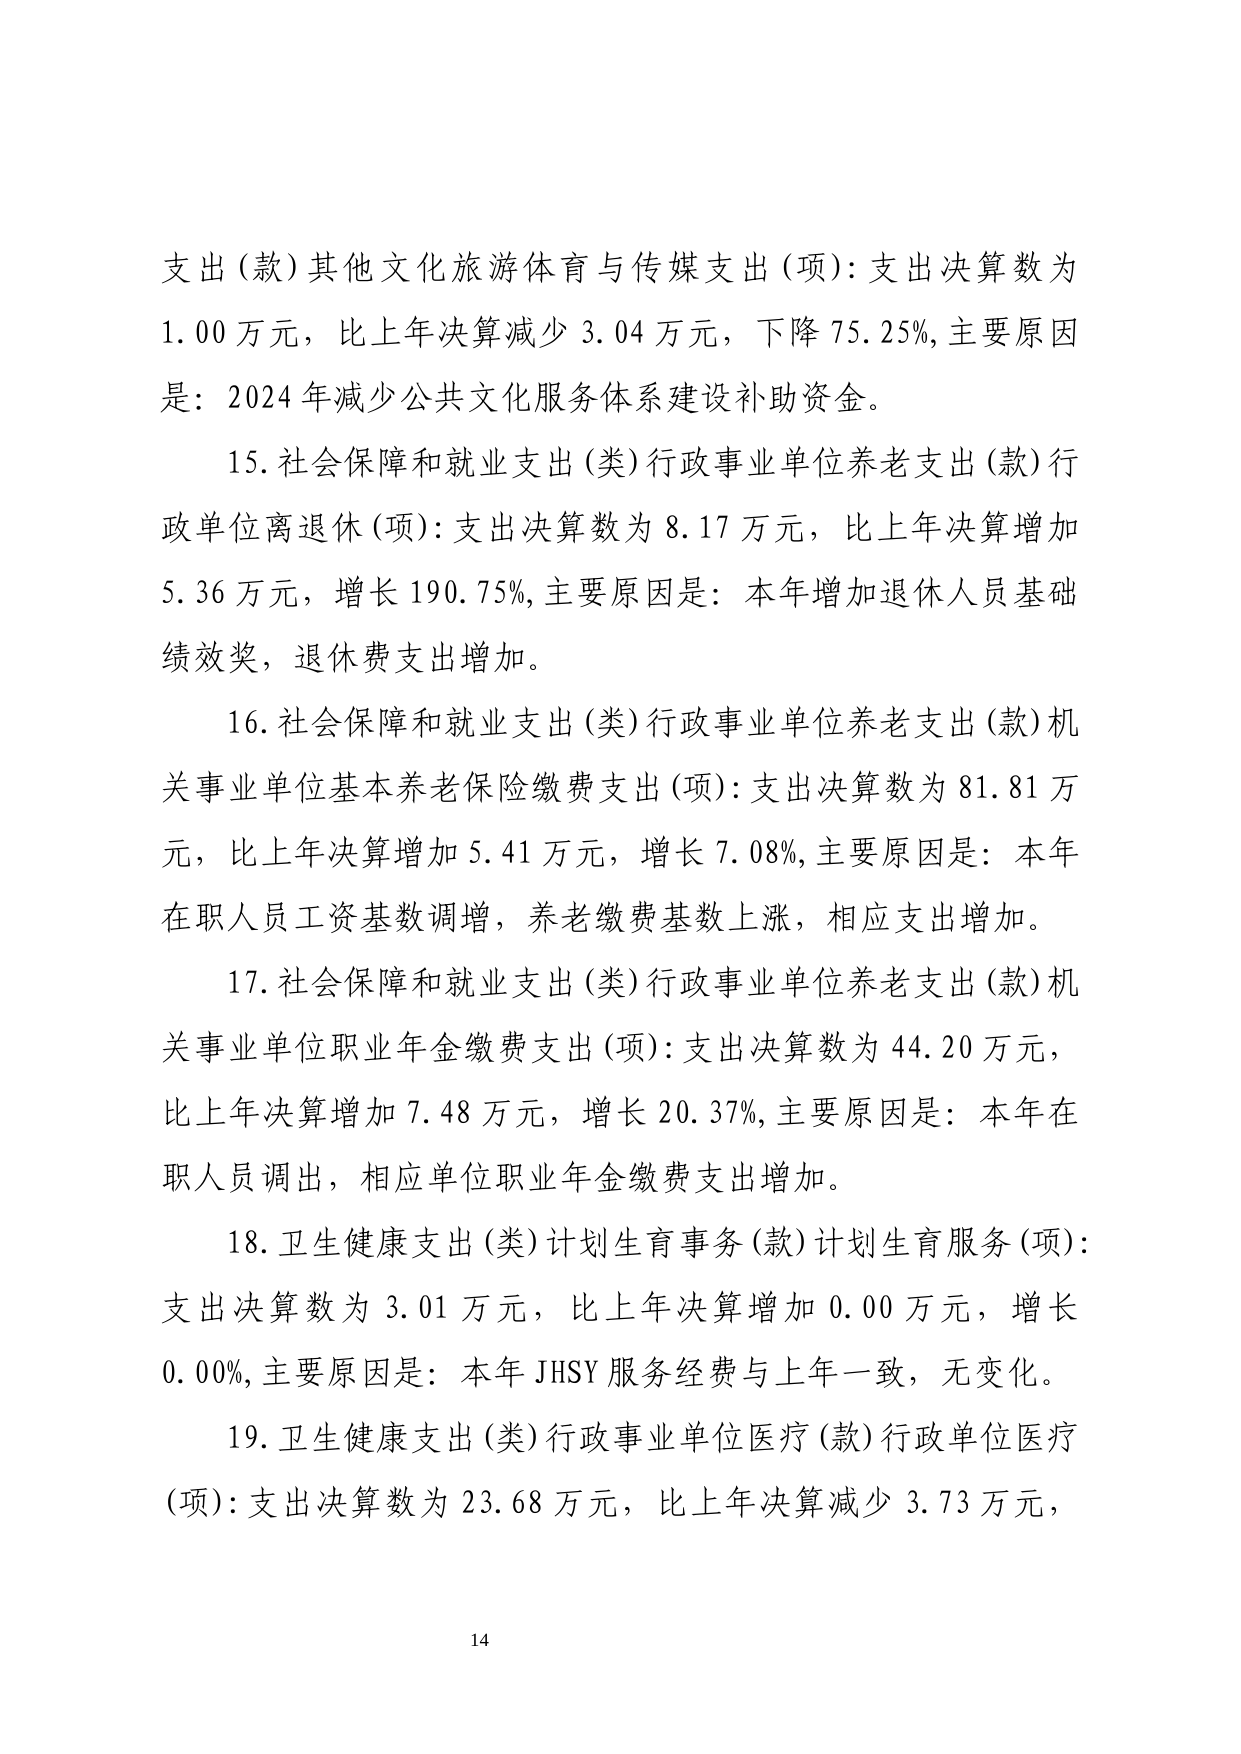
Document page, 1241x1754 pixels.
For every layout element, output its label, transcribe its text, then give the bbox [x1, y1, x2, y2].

text 17.社会保障和就业支出(类)行政事业单位养老支出(款)机关事业单位职业年金缴费支出(项):支出决算数为44.20万元，比上年决算增加7.48万元，增长20.37%,主要原因是：本年在职人员调出，相应单位职业年金缴费支出增加。 [159, 948, 1081, 1208]
text 16.社会保障和就业支出(类)行政事业单位养老支出(款)机关事业单位基本养老保险缴费支出(项):支出决算数为81.81万元，比上年决算增加5.41万元，增长7.08%,主要原因是：本年在职人员工资基数调增，养老缴费基数上涨，相应支出增加。 [159, 688, 1081, 948]
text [159, 1403, 1081, 1533]
text 15.社会保障和就业支出(类)行政事业单位养老支出(款)行政单位离退休(项):支出决算数为8.17万元，比上年决算增加5.36万元，增长190.75%,主要原因是：本年增加退休人员基础绩效奖，退休费支出增加。 [159, 428, 1081, 688]
text 18.卫生健康支出(类)计划生育事务(款)计划生育服务(项):支出决算数为3.01万元，比上年决算增加0.00万元，增长0.00%,主要原因是：本年JHSY服务经费与上年一致，无变化。 [159, 1208, 1081, 1403]
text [159, 233, 1081, 428]
